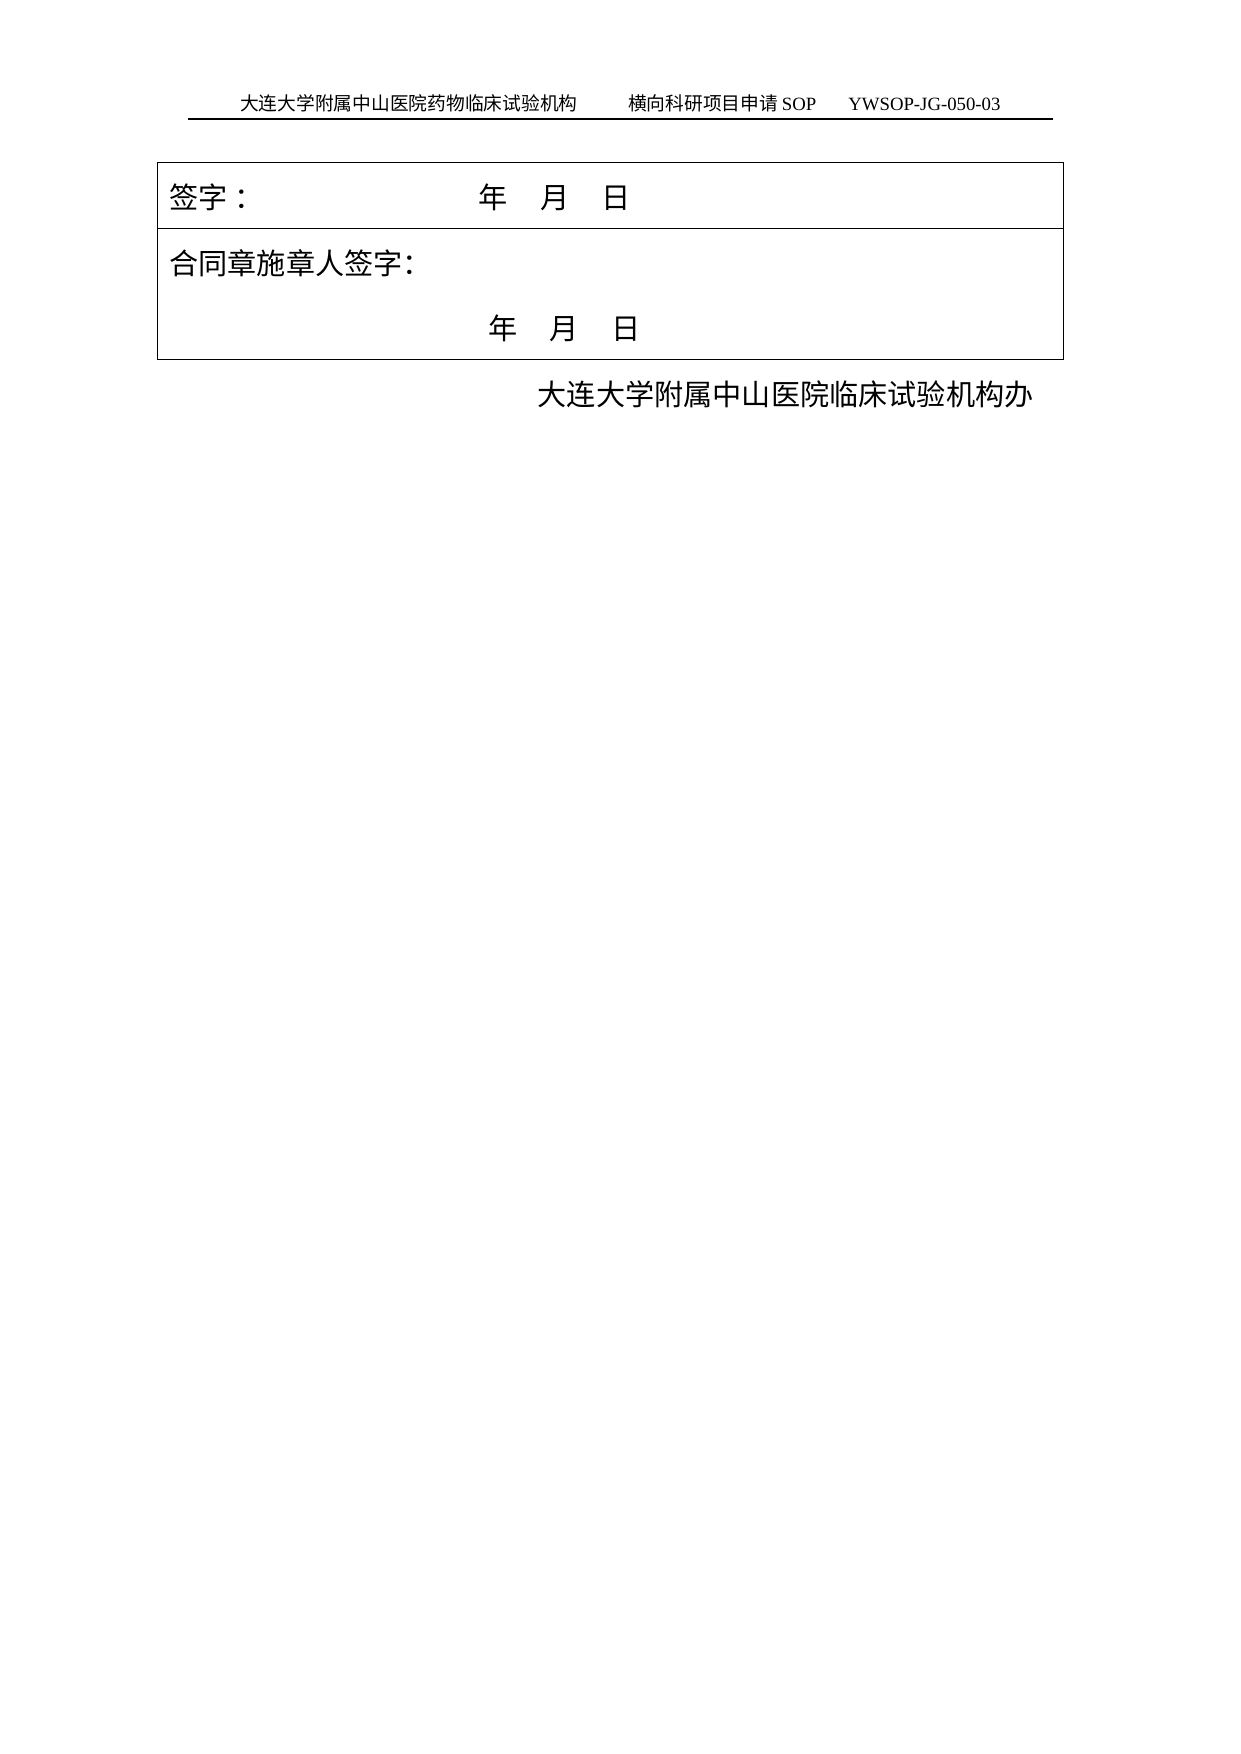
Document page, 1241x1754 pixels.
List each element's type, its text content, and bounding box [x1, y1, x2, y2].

text 大连大学附属中山医院临床试验机构办 [187, 360, 1053, 425]
table_cell 合同章施章人签字： 年 月 日 [158, 229, 1063, 359]
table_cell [158, 163, 1063, 228]
